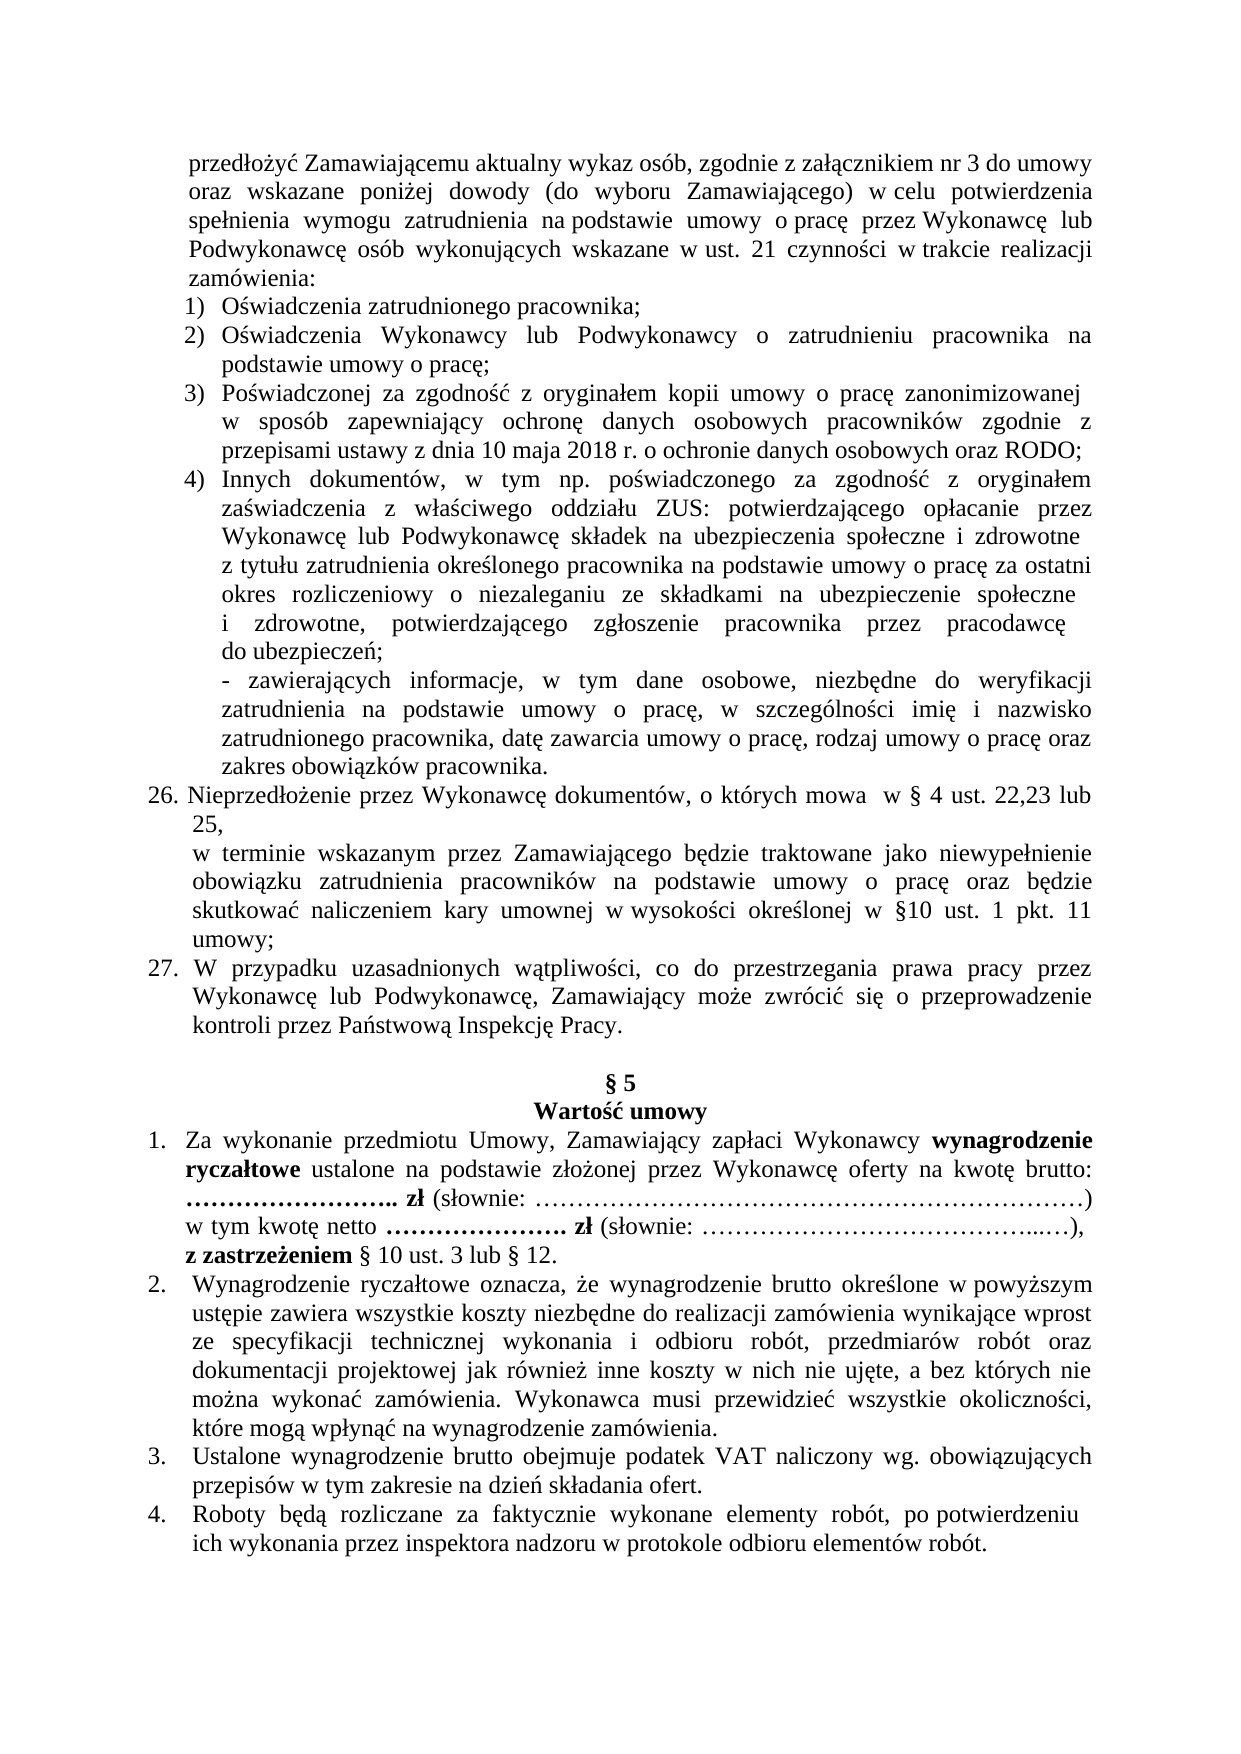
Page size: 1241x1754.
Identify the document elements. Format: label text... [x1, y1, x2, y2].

list Oświadczenia zatrudnionego pracownika; [184, 291, 1093, 320]
list Za wykonanie przedmiotu Umowy, Zamawiający zapłaci Wykonawcy wynagrodzenie ryczałtowe ustalone na podstawie złożonej przez Wykonawcę oferty na kwotę brutto: …………………….. zł (słownie: …………………………………………………………) w tym kwotę netto …………………. zł (słownie: …………………………………...…), z zastrzeżeniem § 10 ust. 3 lub § 12. [148, 1125, 1093, 1269]
text Wartość umowy [148, 1096, 1093, 1125]
list Poświadczonej za zgodność z oryginałem kopii umowy o pracę zanonimizowanej w sposób zapewniający ochronę danych osobowych pracowników zgodnie z przepisami ustawy z dnia 10 maja 2018 r. o ochronie danych osobowych oraz RODO; [184, 378, 1093, 464]
text 27. W przypadku uzasadnionych wątpliwości, co do przestrzegania prawa pracy przez Wykonawcę lub Podwykonawcę, Zamawiający może zwrócić się o przeprowadzenie kontroli przez Państwową Inspekcję Pracy. [148, 953, 1093, 1039]
text - zawierających informacje, w tym dane osobowe, niezbędne do weryfikacji zatrudnienia na podstawie umowy o pracę, w szczególności imię i nazwisko zatrudnionego pracownika, datę zawarcia umowy o pracę, rodzaj umowy o pracę oraz zakres obowiązków pracownika. [221, 665, 1093, 780]
list Roboty będą rozliczane za faktycznie wykonane elementy robót, po potwierdzeniu ich wykonania przez inspektora nadzoru w protokole odbioru elementów robót. [148, 1499, 1093, 1556]
list Oświadczenia Wykonawcy lub Podwykonawcy o zatrudnieniu pracownika na podstawie umowy o pracę; [184, 320, 1093, 378]
text § 5 [148, 1068, 1093, 1096]
list Wynagrodzenie ryczałtowe oznacza, że wynagrodzenie brutto określone w powyższym ustępie zawiera wszystkie koszty niezbędne do realizacji zamówienia wynikające wprost ze specyfikacji technicznej wykonania i odbioru robót, przedmiarów robót oraz dokumentacji projektowej jak również inne koszty w nich nie ujęte, a bez których nie można wykonać zamówienia. Wykonawca musi przewidzieć wszystkie okoliczności, które mogą wpłynąć na wynagrodzenie zamówienia. [148, 1269, 1093, 1441]
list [148, 148, 1093, 291]
list Ustalone wynagrodzenie brutto obejmuje podatek VAT naliczony wg. obowiązujących przepisów w tym zakresie na dzień składania ofert. [148, 1441, 1093, 1499]
text 26. Nieprzedłożenie przez Wykonawcę dokumentów, o których mowa w § 4 ust. 22,23 lub 25, w terminie wskazanym przez Zamawiającego będzie traktowane jako niewypełnienie obowiązku zatrudnienia pracowników na podstawie umowy o pracę oraz będzie skutkować naliczeniem kary umownej w wysokości określonej w §10 ust. 1 pkt. 11 umowy; [148, 780, 1093, 953]
list Innych dokumentów, w tym np. poświadczonego za zgodność z oryginałem zaświadczenia z właściwego oddziału ZUS: potwierdzającego opłacanie przez Wykonawcę lub Podwykonawcę składek na ubezpieczenia społeczne i zdrowotne z tytułu zatrudnienia określonego pracownika na podstawie umowy o pracę za ostatni okres rozliczeniowy o niezaleganiu ze składkami na ubezpieczenie społeczne i zdrowotne, potwierdzającego zgłoszenie pracownika przez pracodawcę do ubezpieczeń; [184, 464, 1093, 665]
